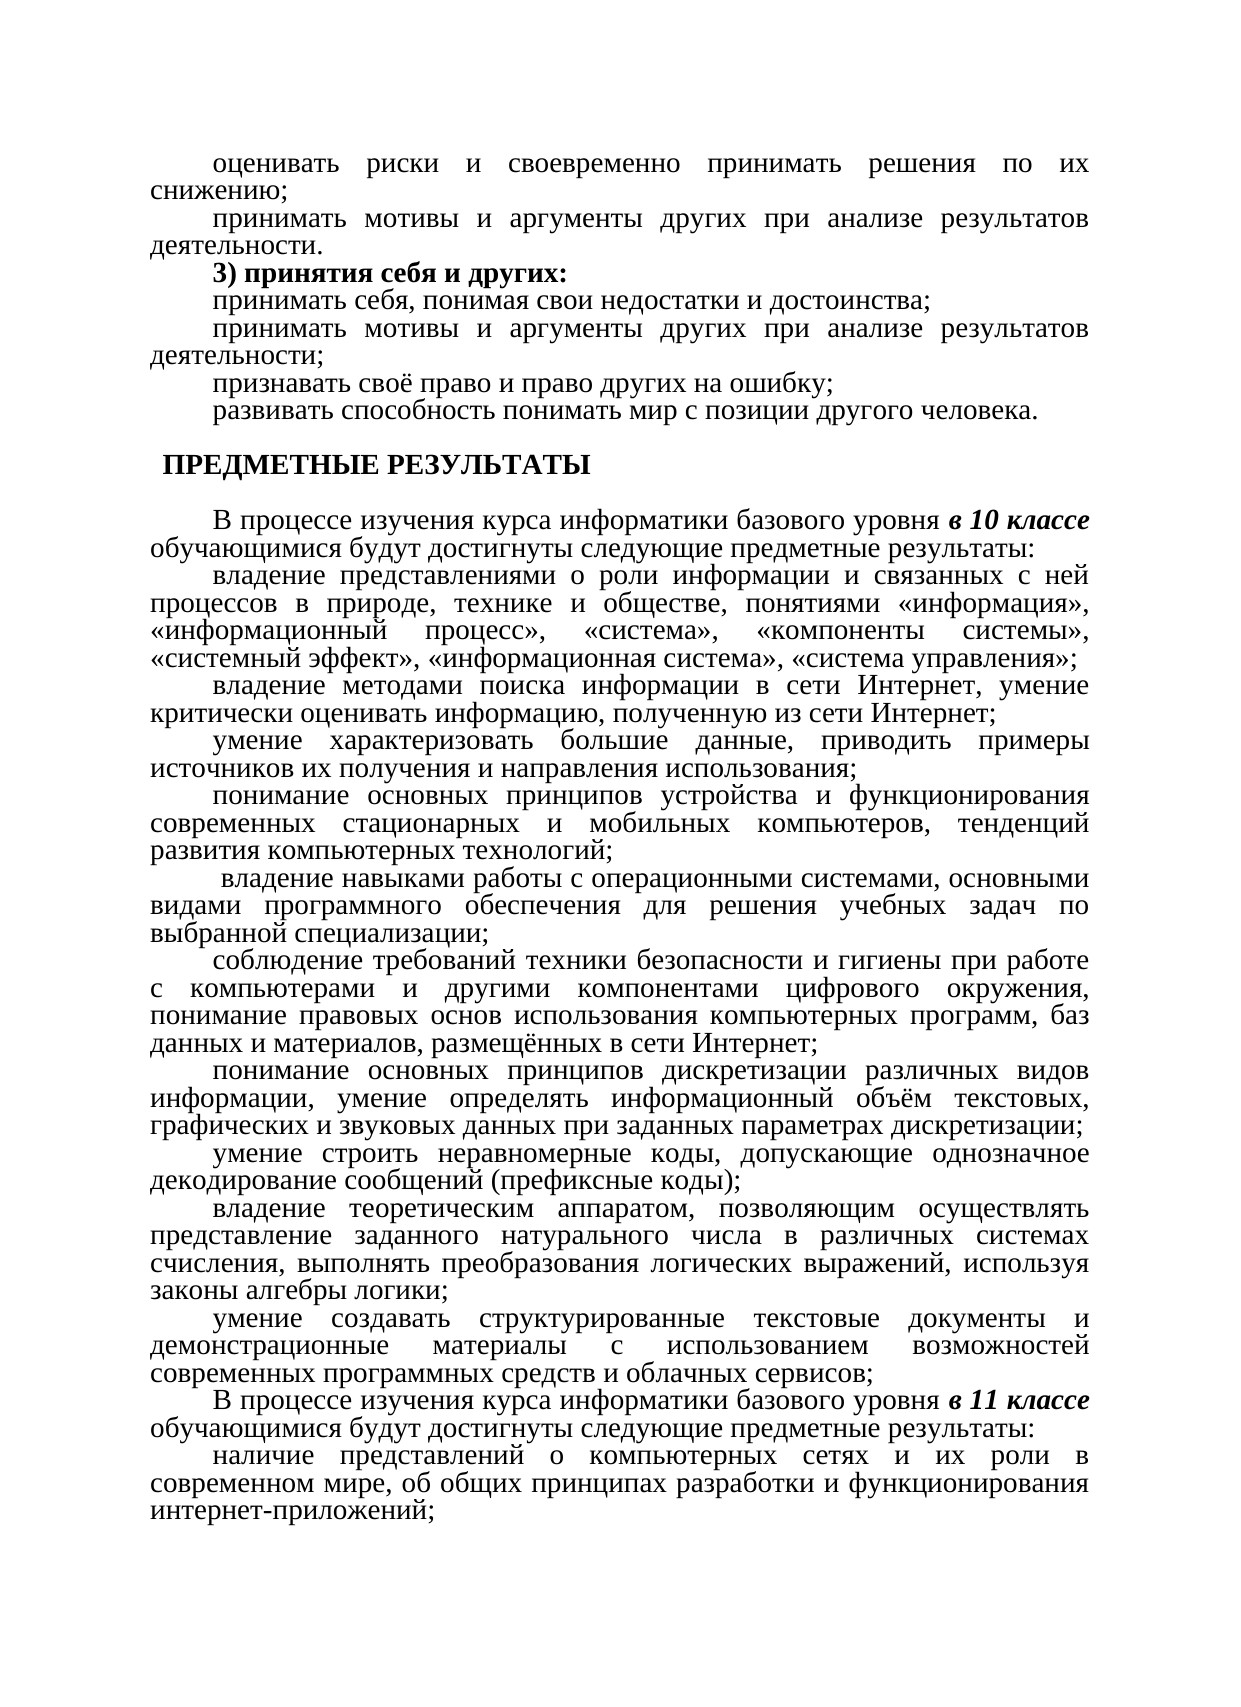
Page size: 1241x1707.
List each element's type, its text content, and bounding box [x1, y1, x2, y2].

text владение представлениями о роли информации и связанных с ней процессов в природе, технике и обществе, понятиями «информация», «информационный процесс», «система», «компоненты системы», «системный эффект», «информационная система», «система управления»; [150, 562, 1090, 672]
text умение создавать структурированные текстовые документы и демонстрационные материалы с использованием возможностей современных программных средств и облачных сервисов; [150, 1305, 1090, 1387]
text умение характеризовать большие данные, приводить примеры источников их получения и направления использования; [150, 727, 1090, 782]
text понимание основных принципов дискретизации различных видов информации, умение определять информационный объём текстовых, графических и звуковых данных при заданных параметрах дискретизации; [150, 1057, 1090, 1140]
text принимать себя, понимая свои недостатки и достоинства; [150, 287, 1090, 315]
text понимание основных принципов устройства и функционирования современных стационарных и мобильных компьютеров, тенденций развития компьютерных технологий; [150, 782, 1090, 865]
text признавать своё право и право других на ошибку; [150, 370, 1090, 397]
text 3) принятия себя и других: [150, 260, 1090, 287]
text оценивать риски и своевременно принимать решения по их снижению; [150, 150, 1090, 205]
text умение строить неравномерные коды, допускающие однозначное декодирование сообщений (префиксные коды); [150, 1140, 1090, 1195]
text В процессе изучения курса информатики базового уровня в 10 классе обучающимися будут достигнуты следующие предметные результаты: [150, 507, 1090, 562]
text ПРЕДМЕТНЫЕ РЕЗУЛЬТАТЫ [162, 452, 1090, 480]
text принимать мотивы и аргументы других при анализе результатов деятельности. [150, 205, 1090, 260]
text соблюдение требований техники безопасности и гигиены при работе с компьютерами и другими компонентами цифрового окружения, понимание правовых основ использования компьютерных программ, баз данных и материалов, размещённых в сети Интернет; [150, 947, 1090, 1057]
text владение навыками работы с операционными системами, основными видами программного обеспечения для решения учебных задач по выбранной специализации; [150, 865, 1090, 947]
text владение методами поиска информации в сети Интернет, умение критически оценивать информацию, полученную из сети Интернет; [150, 672, 1090, 727]
text владение теоретическим аппаратом, позволяющим осуществлять представление заданного натурального числа в различных системах счисления, выполнять преобразования логических выражений, используя законы алгебры логики; [150, 1195, 1090, 1305]
text наличие представлений о компьютерных сетях и их роли в современном мире, об общих принципах разработки и функционирования интернет-приложений; [150, 1442, 1090, 1525]
text В процессе изучения курса информатики базового уровня в 11 классе обучающимися будут достигнуты следующие предметные результаты: [150, 1387, 1090, 1442]
text развивать способность понимать мир с позиции другого человека. [150, 397, 1090, 425]
text принимать мотивы и аргументы других при анализе результатов деятельности; [150, 315, 1090, 370]
